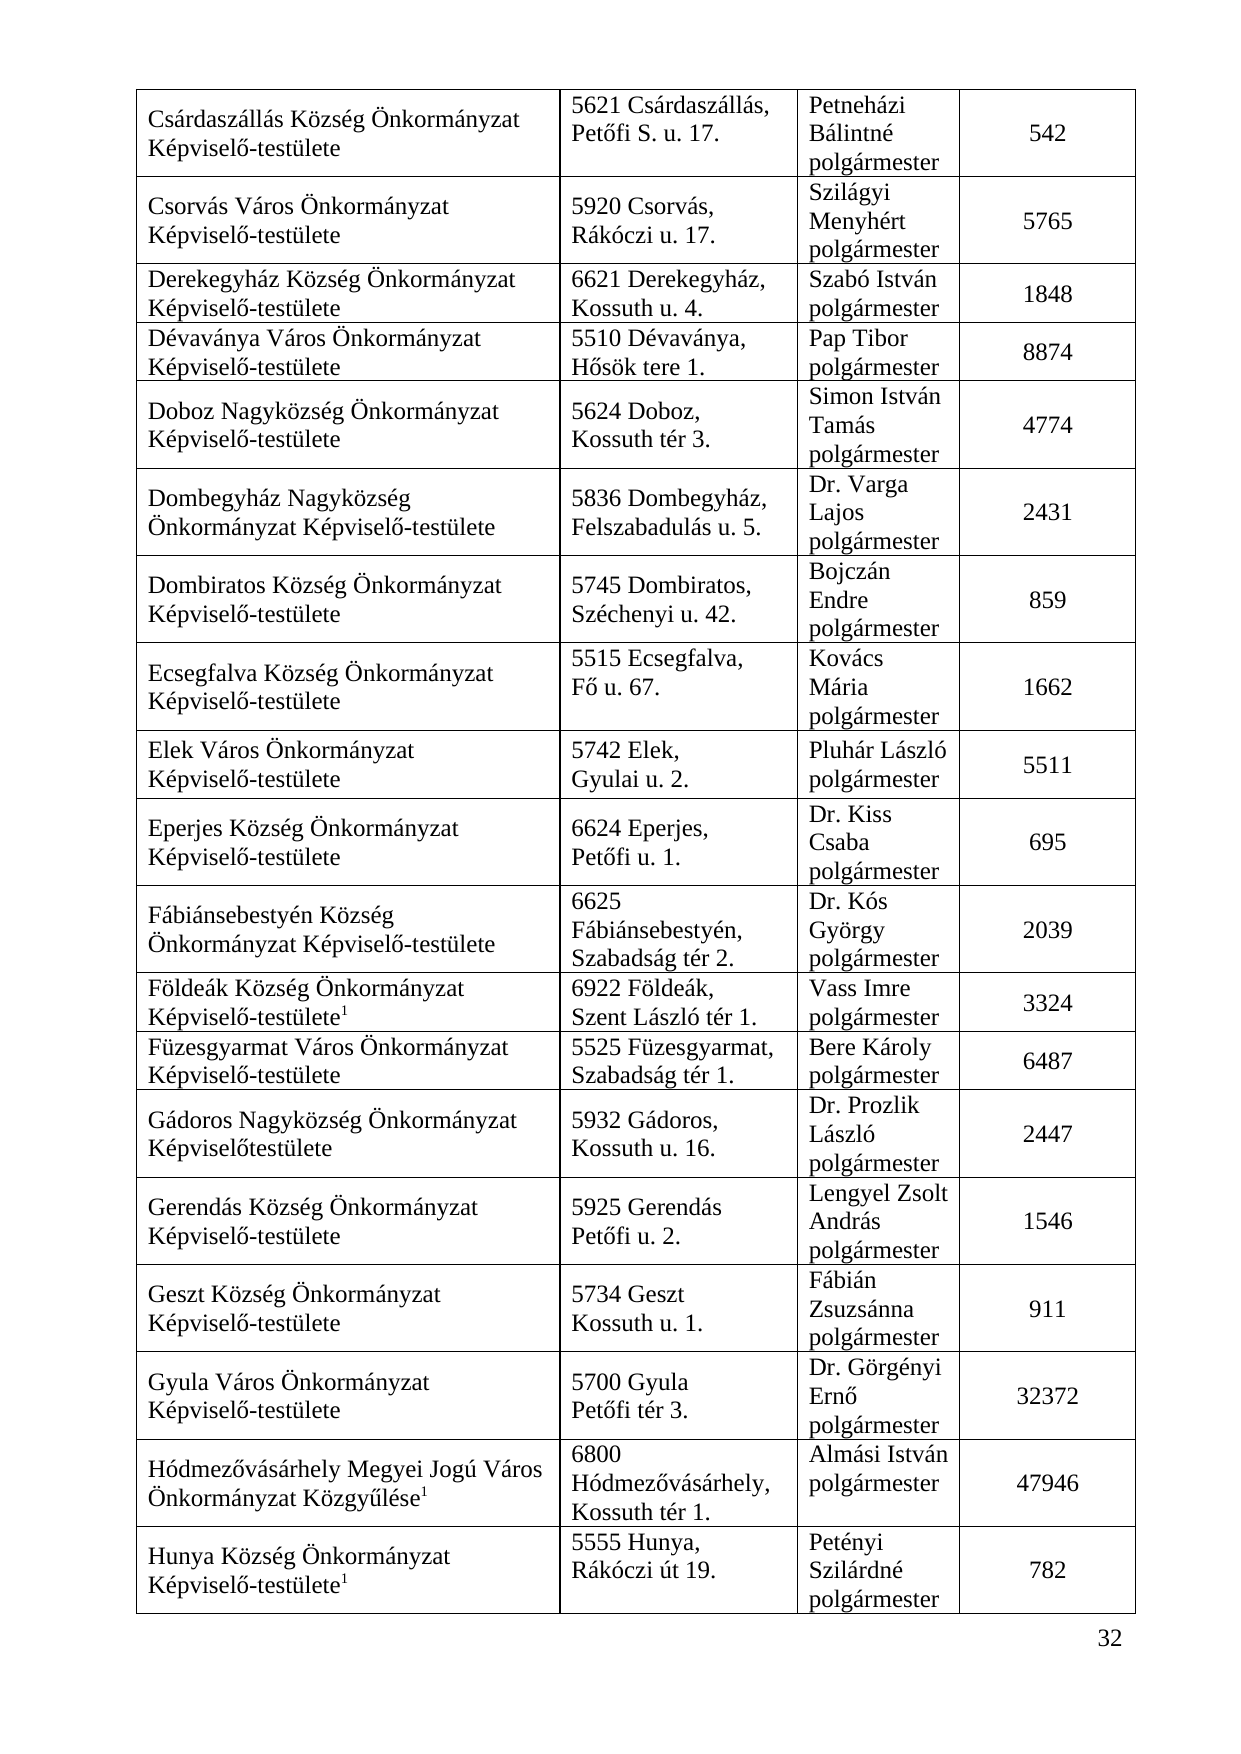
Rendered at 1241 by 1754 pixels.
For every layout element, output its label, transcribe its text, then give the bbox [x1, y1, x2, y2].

table_cell Hódmezővásárhely Megyei Jogú Város Önkormányzat Közgyűlése1 [137, 1440, 559, 1526]
table_cell Geszt Község Önkormányzat Képviselő-testülete [137, 1265, 559, 1351]
table_cell 1546 [960, 1178, 1135, 1264]
table_cell Gerendás Község Önkormányzat Képviselő-testülete [137, 1178, 559, 1264]
table_cell 5510 Dévaványa, Hősök tere 1. [561, 323, 797, 380]
table_cell Ecsegfalva Község Önkormányzat Képviselő-testülete [137, 643, 559, 729]
table_cell Pap Tibor polgármester [798, 323, 959, 380]
table_cell 5700 Gyula Petőfi tér 3. [561, 1352, 797, 1438]
table_cell 5925 Gerendás Petőfi u. 2. [561, 1178, 797, 1264]
table_cell Gyula Város Önkormányzat Képviselő-testülete [137, 1352, 559, 1438]
table_cell 5621 Csárdaszállás, Petőfi S. u. 17. [561, 90, 797, 176]
table_cell Petényi Szilárdné polgármester [798, 1527, 959, 1613]
table_cell 5836 Dombegyház, Felszabadulás u. 5. [561, 469, 797, 555]
table_cell 3324 [960, 973, 1135, 1031]
table_cell 5932 Gádoros, Kossuth u. 16. [561, 1090, 797, 1177]
table_cell 6922 Földeák, Szent László tér 1. [561, 973, 797, 1031]
table_cell 2431 [960, 469, 1135, 555]
table_cell 5745 Dombiratos, Széchenyi u. 42. [561, 556, 797, 642]
table_cell 5734 Geszt Kossuth u. 1. [561, 1265, 797, 1351]
table_cell 782 [960, 1527, 1135, 1613]
table_cell Csorvás Város Önkormányzat Képviselő-testülete [137, 177, 559, 263]
table_cell Derekegyház Község Önkormányzat Képviselő-testülete [137, 264, 559, 322]
table_cell 1848 [960, 264, 1135, 322]
table_cell Dombegyház Nagyközség Önkormányzat Képviselő-testülete [137, 469, 559, 555]
table_cell Eperjes Község Önkormányzat Képviselő-testülete [137, 799, 559, 885]
table_cell Szilágyi Menyhért polgármester [798, 177, 959, 263]
table_cell Fábiánsebestyén Község Önkormányzat Képviselő-testülete [137, 886, 559, 972]
table_cell Almási István polgármester [798, 1440, 959, 1526]
table_cell 6487 [960, 1032, 1135, 1089]
table_cell 8874 [960, 323, 1135, 380]
table_cell Dr. Kiss Csaba polgármester [798, 799, 959, 885]
table_cell Dombiratos Község Önkormányzat Képviselő-testülete [137, 556, 559, 642]
table_cell Kovács Mária polgármester [798, 643, 959, 729]
table_cell 1662 [960, 643, 1135, 729]
table_cell Gádoros Nagyközség Önkormányzat Képviselőtestülete [137, 1090, 559, 1177]
table_cell 5555 Hunya, Rákóczi út 19. [561, 1527, 797, 1613]
table_cell Elek Város Önkormányzat Képviselő-testülete [137, 731, 559, 798]
table_cell 4774 [960, 381, 1135, 468]
table_cell 32372 [960, 1352, 1135, 1438]
table_cell Csárdaszállás Község Önkormányzat Képviselő-testülete [137, 90, 559, 176]
table_cell Szabó István polgármester [798, 264, 959, 322]
table_cell 6624 Eperjes, Petőfi u. 1. [561, 799, 797, 885]
table_cell 5624 Doboz, Kossuth tér 3. [561, 381, 797, 468]
table_cell 6621 Derekegyház, Kossuth u. 4. [561, 264, 797, 322]
table_cell Hunya Község Önkormányzat Képviselő-testülete1 [137, 1527, 559, 1613]
table_cell 2039 [960, 886, 1135, 972]
table_cell 859 [960, 556, 1135, 642]
table_cell Füzesgyarmat Város Önkormányzat Képviselő-testülete [137, 1032, 559, 1089]
table_cell Pluhár László polgármester [798, 731, 959, 798]
table_cell Dévaványa Város Önkormányzat Képviselő-testülete [137, 323, 559, 380]
table_cell Bere Károly polgármester [798, 1032, 959, 1089]
table_cell 2447 [960, 1090, 1135, 1177]
table_cell Fábián Zsuzsánna polgármester [798, 1265, 959, 1351]
table_cell Simon István Tamás polgármester [798, 381, 959, 468]
table_cell Dr. Prozlik László polgármester [798, 1090, 959, 1177]
table_cell 5920 Csorvás, Rákóczi u. 17. [561, 177, 797, 263]
table_cell 47946 [960, 1440, 1135, 1526]
table_cell Vass Imre polgármester [798, 973, 959, 1031]
table_cell Dr. Görgényi Ernő polgármester [798, 1352, 959, 1438]
table_cell Doboz Nagyközség Önkormányzat Képviselő-testülete [137, 381, 559, 468]
table_cell Bojczán Endre polgármester [798, 556, 959, 642]
table_cell 5765 [960, 177, 1135, 263]
table_cell 5515 Ecsegfalva, Fő u. 67. [561, 643, 797, 729]
table_cell 5742 Elek, Gyulai u. 2. [561, 731, 797, 798]
table_cell Petneházi Bálintné polgármester [798, 90, 959, 176]
table_cell 542 [960, 90, 1135, 176]
table_cell 911 [960, 1265, 1135, 1351]
table_cell 695 [960, 799, 1135, 885]
table_cell 5511 [960, 731, 1135, 798]
table_cell 5525 Füzesgyarmat, Szabadság tér 1. [561, 1032, 797, 1089]
table_cell Lengyel Zsolt András polgármester [798, 1178, 959, 1264]
table_cell Dr. Kós György polgármester [798, 886, 959, 972]
table_cell 6625 Fábiánsebestyén, Szabadság tér 2. [561, 886, 797, 972]
table_cell Dr. Varga Lajos polgármester [798, 469, 959, 555]
table_cell 6800 Hódmezővásárhely, Kossuth tér 1. [561, 1440, 797, 1526]
table_cell Földeák Község Önkormányzat Képviselő-testülete1 [137, 973, 559, 1031]
